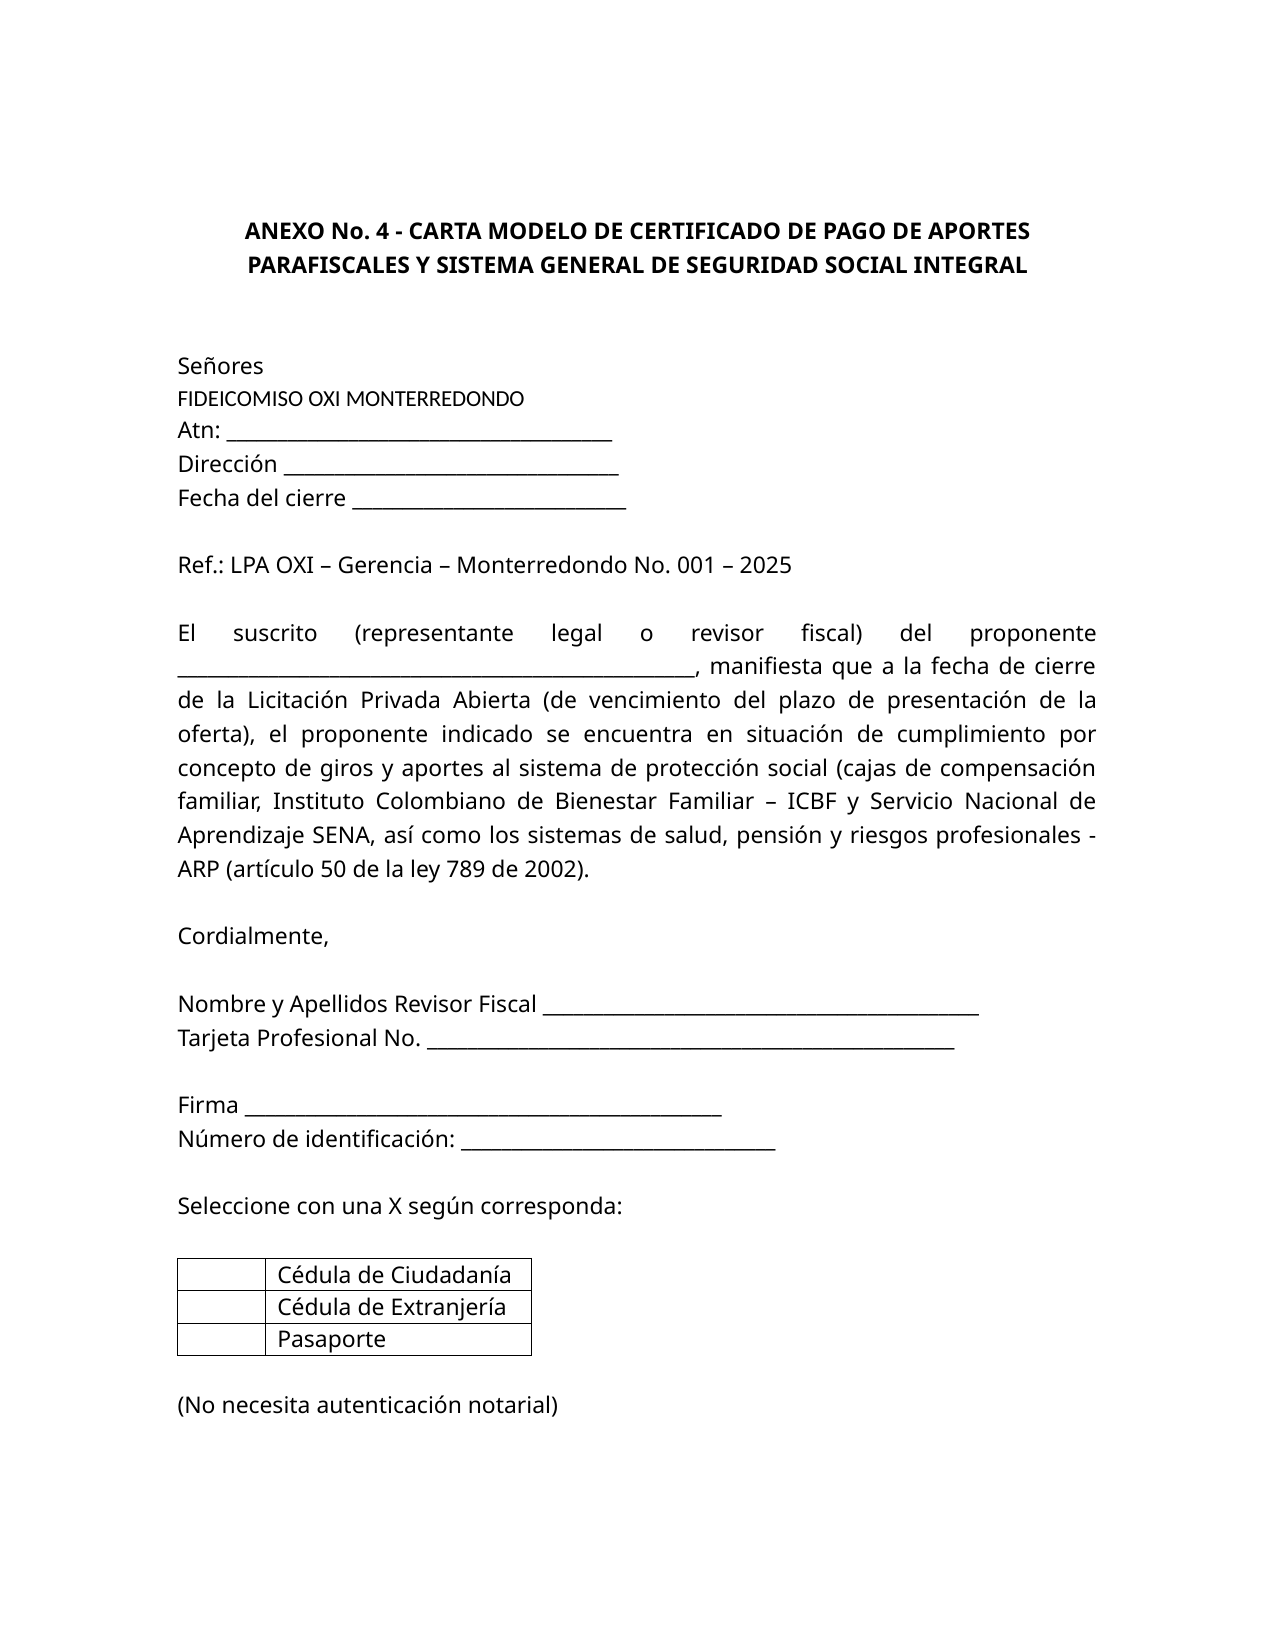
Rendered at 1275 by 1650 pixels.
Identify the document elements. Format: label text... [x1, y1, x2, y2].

table_header [178, 1259, 265, 1290]
table_cell [178, 1324, 265, 1355]
text Nombre y Apellidos Revisor Fiscal ___________________________________________ [177, 988, 1098, 1019]
text Señores [177, 350, 1098, 381]
text (No necesita autenticación notarial) [177, 1389, 1098, 1421]
text Ref.: LPA OXI – Gerencia – Monterredondo No. 001 – 2025 [177, 549, 1098, 580]
text Dirección _________________________________ [177, 448, 1098, 479]
text Tarjeta Profesional No. ____________________________________________________ [177, 1022, 1098, 1053]
text Cordialmente, [177, 920, 1098, 952]
table_cell [178, 1291, 265, 1322]
text FIDEICOMISO OXI MONTERREDONDO [177, 384, 1023, 412]
table_header Cédula de Ciudadanía [266, 1259, 531, 1290]
table_cell Cédula de Extranjería [266, 1291, 531, 1322]
text ANEXO No. 4 - CARTA MODELO DE CERTIFICADO DE PAGO DE APORTES PARAFISCALES Y SISTEMA GENERAL DE SEGURIDAD SOCIAL INTEGRAL [177, 215, 1098, 280]
text Fecha del cierre ___________________________ [177, 482, 1098, 513]
text Seleccione con una X según corresponda: [177, 1190, 1098, 1222]
text Firma _______________________________________________ [177, 1089, 1098, 1120]
text El suscrito (representante legal o revisor fiscal) del proponente ___________________________________________________, manifiesta que a la fecha de cierre de la Licitación Privada Abierta (de vencimiento del plazo de presentación de la oferta), el proponente indicado se encuentra en situación de cumplimiento por concepto de giros y aportes al sistema de protección social (cajas de compensación familiar, Instituto Colombiano de Bienestar Familiar – ICBF y Servicio Nacional de Aprendizaje SENA, así como los sistemas de salud, pensión y riesgos profesionales - ARP (artículo 50 de la ley 789 de 2002). [177, 617, 1098, 884]
table_cell Pasaporte [266, 1324, 531, 1355]
text Atn: ______________________________________ [177, 414, 1098, 445]
text Número de identificación: _______________________________ [177, 1123, 1098, 1154]
